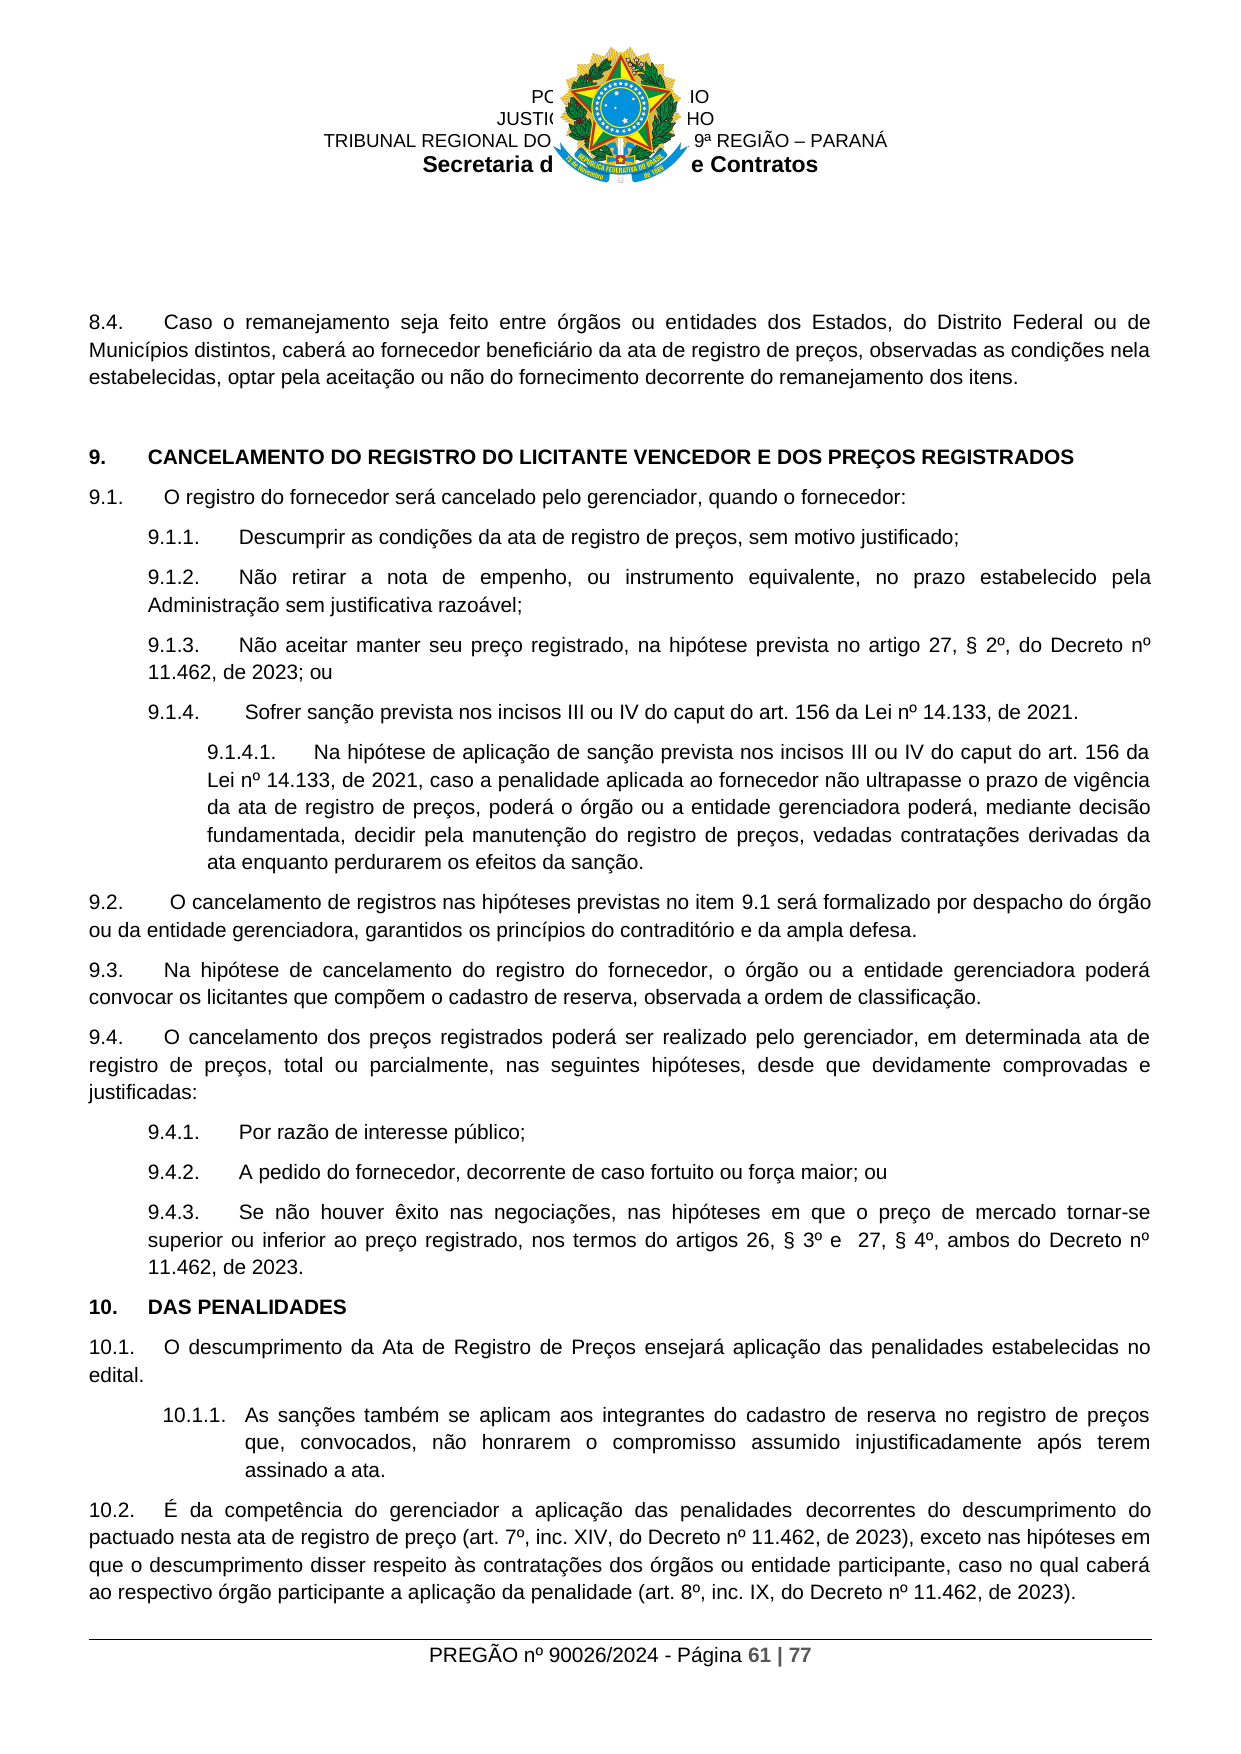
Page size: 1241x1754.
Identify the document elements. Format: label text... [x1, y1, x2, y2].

picture [655, 166, 663, 173]
picture [553, 47, 688, 183]
list DAS PENALIDADES [89, 1295, 1152, 1319]
list O descumprimento da Ata de Registro de Preços ensejará aplicação das penalidades estabelecidas no edital. [89, 1335, 1152, 1387]
picture [647, 155, 662, 166]
list Na hipótese de cancelamento do registro do fornecedor, o órgão ou a entidade gerenciadora poderá convocar os licitantes que compõem o cadastro de reserva, observada a ordem de classificação. [89, 958, 1152, 1009]
list Sofrer sanção prevista nos incisos III ou IV do caput do art. 156 da Lei nº 14.133, de 2021. [148, 700, 1152, 724]
picture [596, 165, 604, 170]
list A pedido do fornecedor, decorrente de caso fortuito ou força maior; ou [148, 1160, 1152, 1184]
picture [580, 155, 595, 166]
list Descumprir as condições da ata de registro de preços, sem motivo justificado; [148, 525, 1152, 549]
list Não aceitar manter seu preço registrado, na hipótese prevista no artigo 27, § 2º, do Decreto nº 11.462, de 2023; ou [148, 633, 1152, 684]
list As sanções também se aplicam aos integrantes do cadastro de reserva no registro de preços que, convocados, não honrarem o compromisso assumido injustificadamente após terem assinado a ata. [162, 1403, 1152, 1482]
list É da competência do gerenciador a aplicação das penalidades decorrentes do descumprimento do pactuado nesta ata de registro de preço (art. 7º, inc. XIV, do Decreto nº 11.462, de 2023), exceto nas hipóteses em que o descumprimento disser respeito às contratações dos órgãos ou entidade participante, caso no qual caberá ao respectivo órgão participante a aplicação da penalidade (art. 8º, inc. IX, do Decreto nº 11.462, de 2023). [89, 1498, 1152, 1604]
picture [638, 149, 688, 183]
picture [608, 174, 633, 183]
list Caso o remanejamento seja feito entre órgãos ou entidades dos Estados, do Distrito Federal ou de Municípios distintos, caberá ao fornecedor beneficiário da ata de registro de preços, observadas as condições nela estabelecidas, optar pela aceitação ou não do fornecimento decorrente do remanejamento dos itens. [89, 310, 1152, 389]
list Não retirar a nota de empenho, ou instrumento equivalente, no prazo estabelecido pela Administração sem justificativa razoável; [148, 565, 1152, 617]
list Por razão de interesse público; [148, 1120, 1152, 1144]
list CANCELAMENTO DO REGISTRO DO LICITANTE VENCEDOR E DOS PREÇOS REGISTRADOS [89, 445, 1152, 469]
list O cancelamento de registros nas hipóteses previstas no item 9.1 será formalizado por despacho do órgão ou da entidade gerenciadora, garantidos os princípios do contraditório e da ampla defesa. [89, 890, 1152, 942]
list Se não houver êxito nas negociações, nas hipóteses em que o preço de mercado tornar-se superior ou inferior ao preço registrado, nos termos do artigos 26, § 3º e 27, § 4º, ambos do Decreto nº 11.462, de 2023. [148, 1200, 1152, 1279]
picture [579, 166, 599, 178]
list Na hipótese de aplicação de sanção prevista nos incisos III ou IV do caput do art. 156 da Lei nº 14.133, de 2021, caso a penalidade aplicada ao fornecedor não ultrapasse o prazo de vigência da ata de registro de preços, poderá o órgão ou a entidade gerenciadora poderá, mediante decisão fundamentada, decidir pela manutenção do registro de preços, vedadas contratações derivadas da ata enquanto perdurarem os efeitos da sanção. [207, 740, 1152, 874]
picture [624, 167, 636, 172]
list O registro do fornecedor será cancelado pelo gerenciador, quando o fornecedor: [89, 485, 1152, 509]
list O cancelamento dos preços registrados poderá ser realizado pelo gerenciador, em determinada ata de registro de preços, total ou parcialmente, nas seguintes hipóteses, desde que devidamente comprovadas e justificadas: [89, 1025, 1152, 1104]
